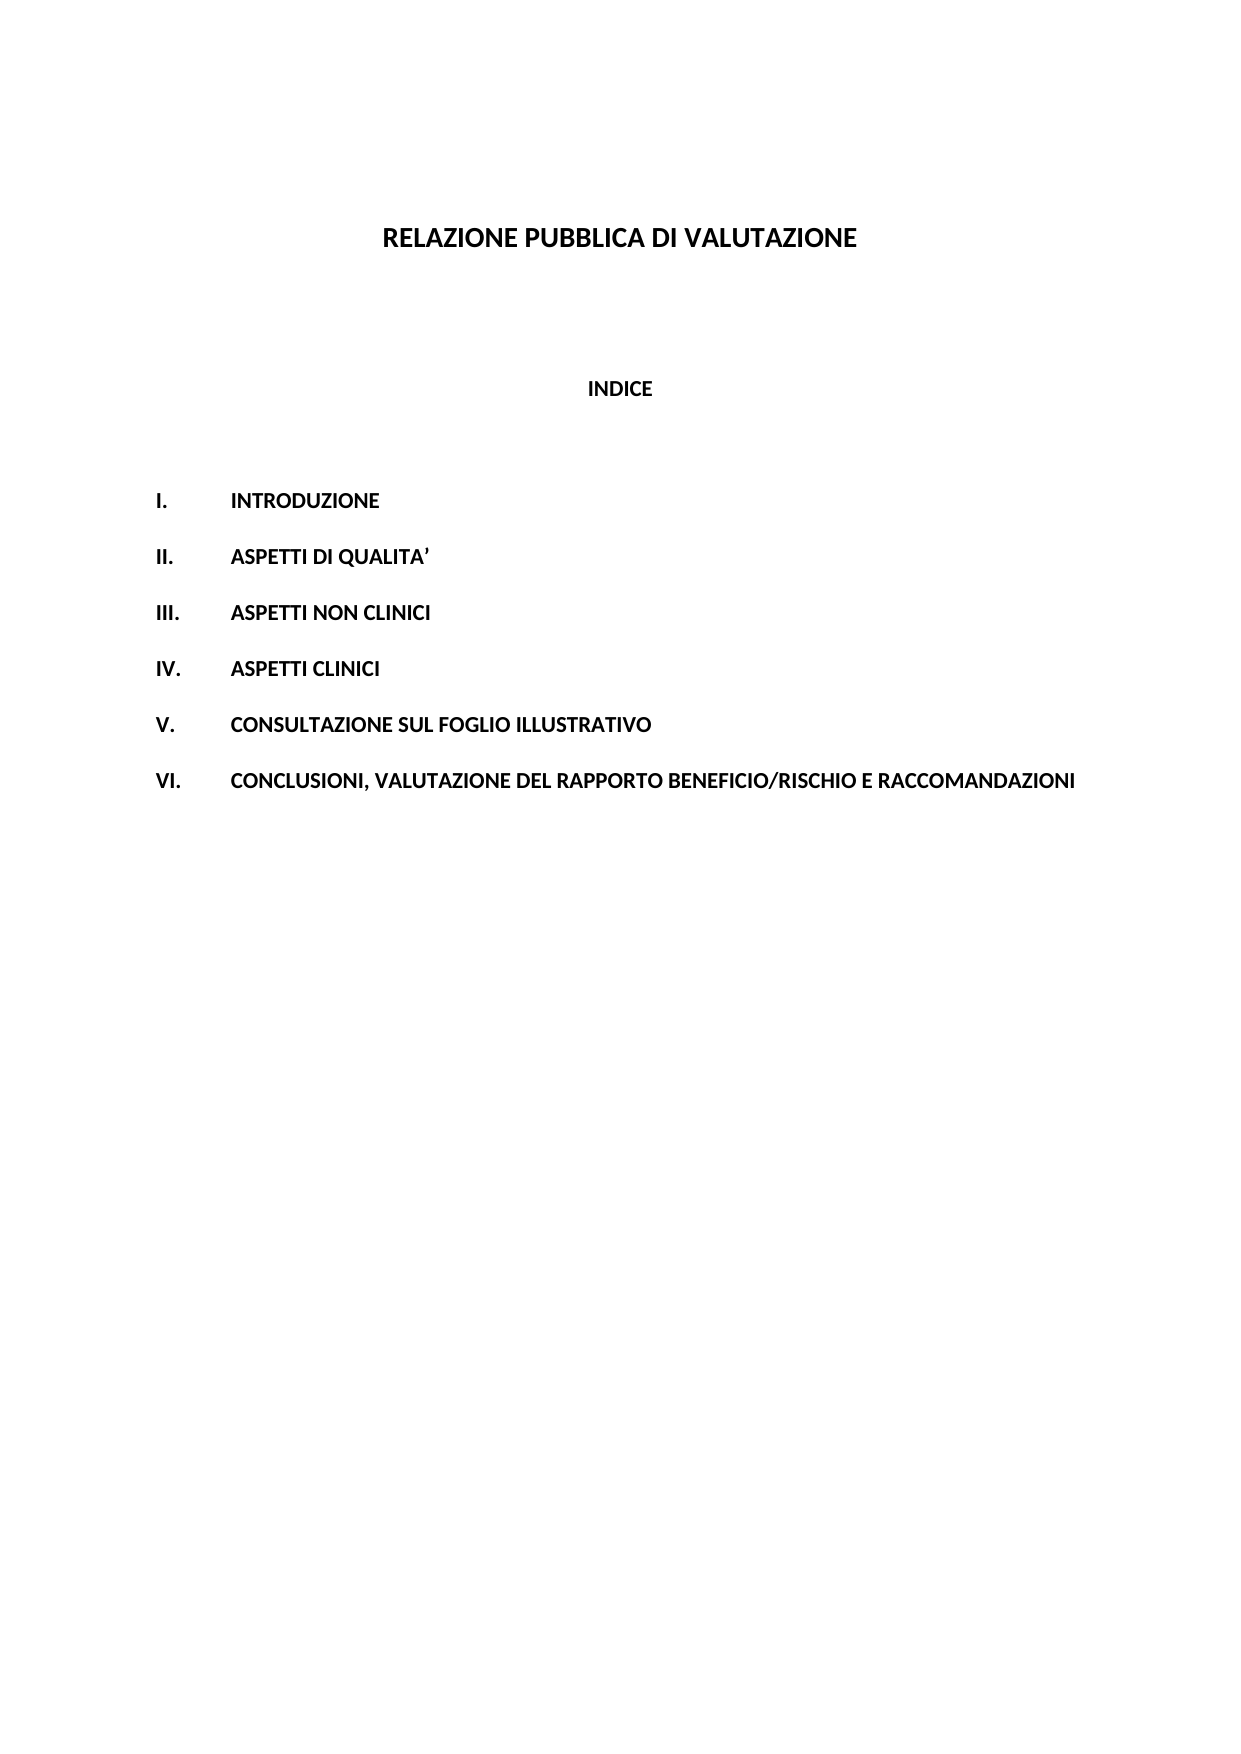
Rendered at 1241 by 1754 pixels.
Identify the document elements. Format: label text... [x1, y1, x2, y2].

list ASPETTI CLINICI [156, 654, 1122, 682]
list ASPETTI DI QUALITA’ [156, 542, 1122, 570]
list INTRODUZIONE [156, 486, 1122, 514]
list CONSULTAZIONE SUL FOGLIO ILLUSTRATIVO [156, 710, 1122, 738]
text RELAZIONE PUBBLICA DI VALUTAZIONE [118, 219, 1122, 254]
list ASPETTI NON CLINICI [156, 598, 1122, 626]
text INDICE [118, 374, 1122, 402]
list CONCLUSIONI, VALUTAZIONE DEL RAPPORTO BENEFICIO/RISCHIO E RACCOMANDAZIONI [156, 766, 1122, 794]
